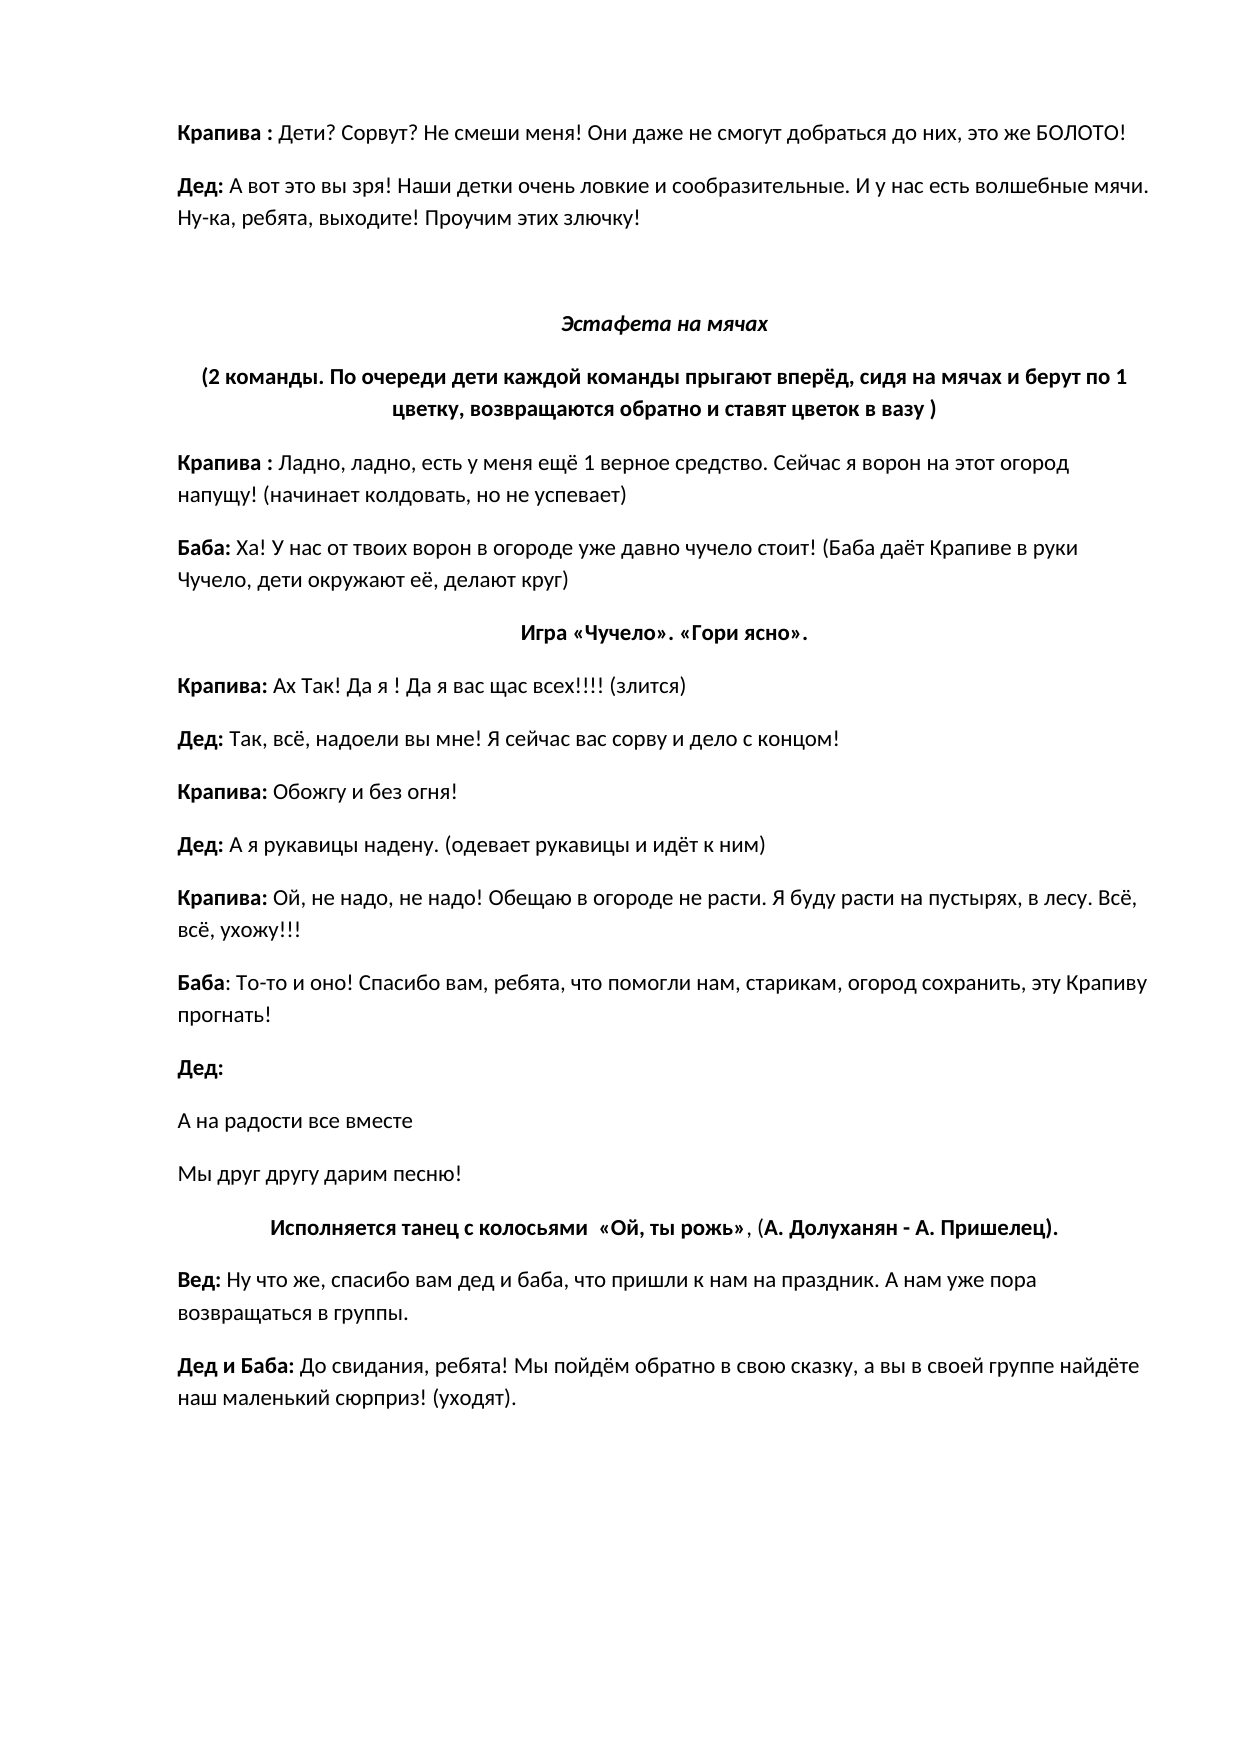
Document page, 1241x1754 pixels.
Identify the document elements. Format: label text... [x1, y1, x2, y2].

text Дед: А вот это вы зря! Наши детки очень ловкие и сообразительные. И у нас есть волшебные мячи. Ну-ка, ребята, выходите! Проучим этих злючку! [177, 171, 1152, 231]
text Дед и Баба: До свидания, ребята! Мы пойдём обратно в свою сказку, а вы в своей группе найдёте наш маленький сюрприз! (уходят). [177, 1351, 1152, 1411]
text Дед: А я рукавицы надену. (одевает рукавицы и идёт к ним) [177, 830, 1152, 858]
text (2 команды. По очереди дети каждой команды прыгают вперёд, сидя на мячах и берут по 1 цветку, возвращаются обратно и ставят цветок в вазу ) [177, 362, 1152, 423]
text Крапива: Ой, не надо, не надо! Обещаю в огороде не расти. Я буду расти на пустырях, в лесу. Всё, всё, ухожу!!! [177, 883, 1152, 943]
text А на радости все вместе [177, 1107, 1152, 1134]
text Крапива: Ах Так! Да я ! Да я вас щас всех!!!! (злится) [177, 671, 1152, 699]
text Крапива : Ладно, ладно, есть у меня ещё 1 верное средство. Сейчас я ворон на этот огород напущу! (начинает колдовать, но не успевает) [177, 448, 1152, 508]
text Крапива : Дети? Сорвут? Не смеши меня! Они даже не смогут добраться до них, это же БОЛОТО! [177, 118, 1152, 146]
text Вед: Ну что же, спасибо вам дед и баба, что пришли к нам на праздник. А нам уже пора возвращаться в группы. [177, 1266, 1152, 1326]
text Исполняется танец с колосьями «Ой, ты рожь», (А. Долуханян - А. Пришелец). [177, 1213, 1152, 1241]
text Крапива: Обожгу и без огня! [177, 777, 1152, 805]
text Дед: [177, 1053, 1152, 1082]
text Эстафета на мячах [177, 309, 1152, 337]
text Игра «Чучело». «Гори ясно». [177, 618, 1152, 646]
text Дед: Так, всё, надоели вы мне! Я сейчас вас сорву и дело с концом! [177, 724, 1152, 752]
text Баба: То-то и оно! Спасибо вам, ребята, что помогли нам, старикам, огород сохранить, эту Крапиву прогнать! [177, 968, 1152, 1028]
text Мы друг другу дарим песню! [177, 1159, 1152, 1188]
text Баба: Ха! У нас от твоих ворон в огороде уже давно чучело стоит! (Баба даёт Крапиве в руки Чучело, дети окружают её, делают круг) [177, 533, 1152, 593]
